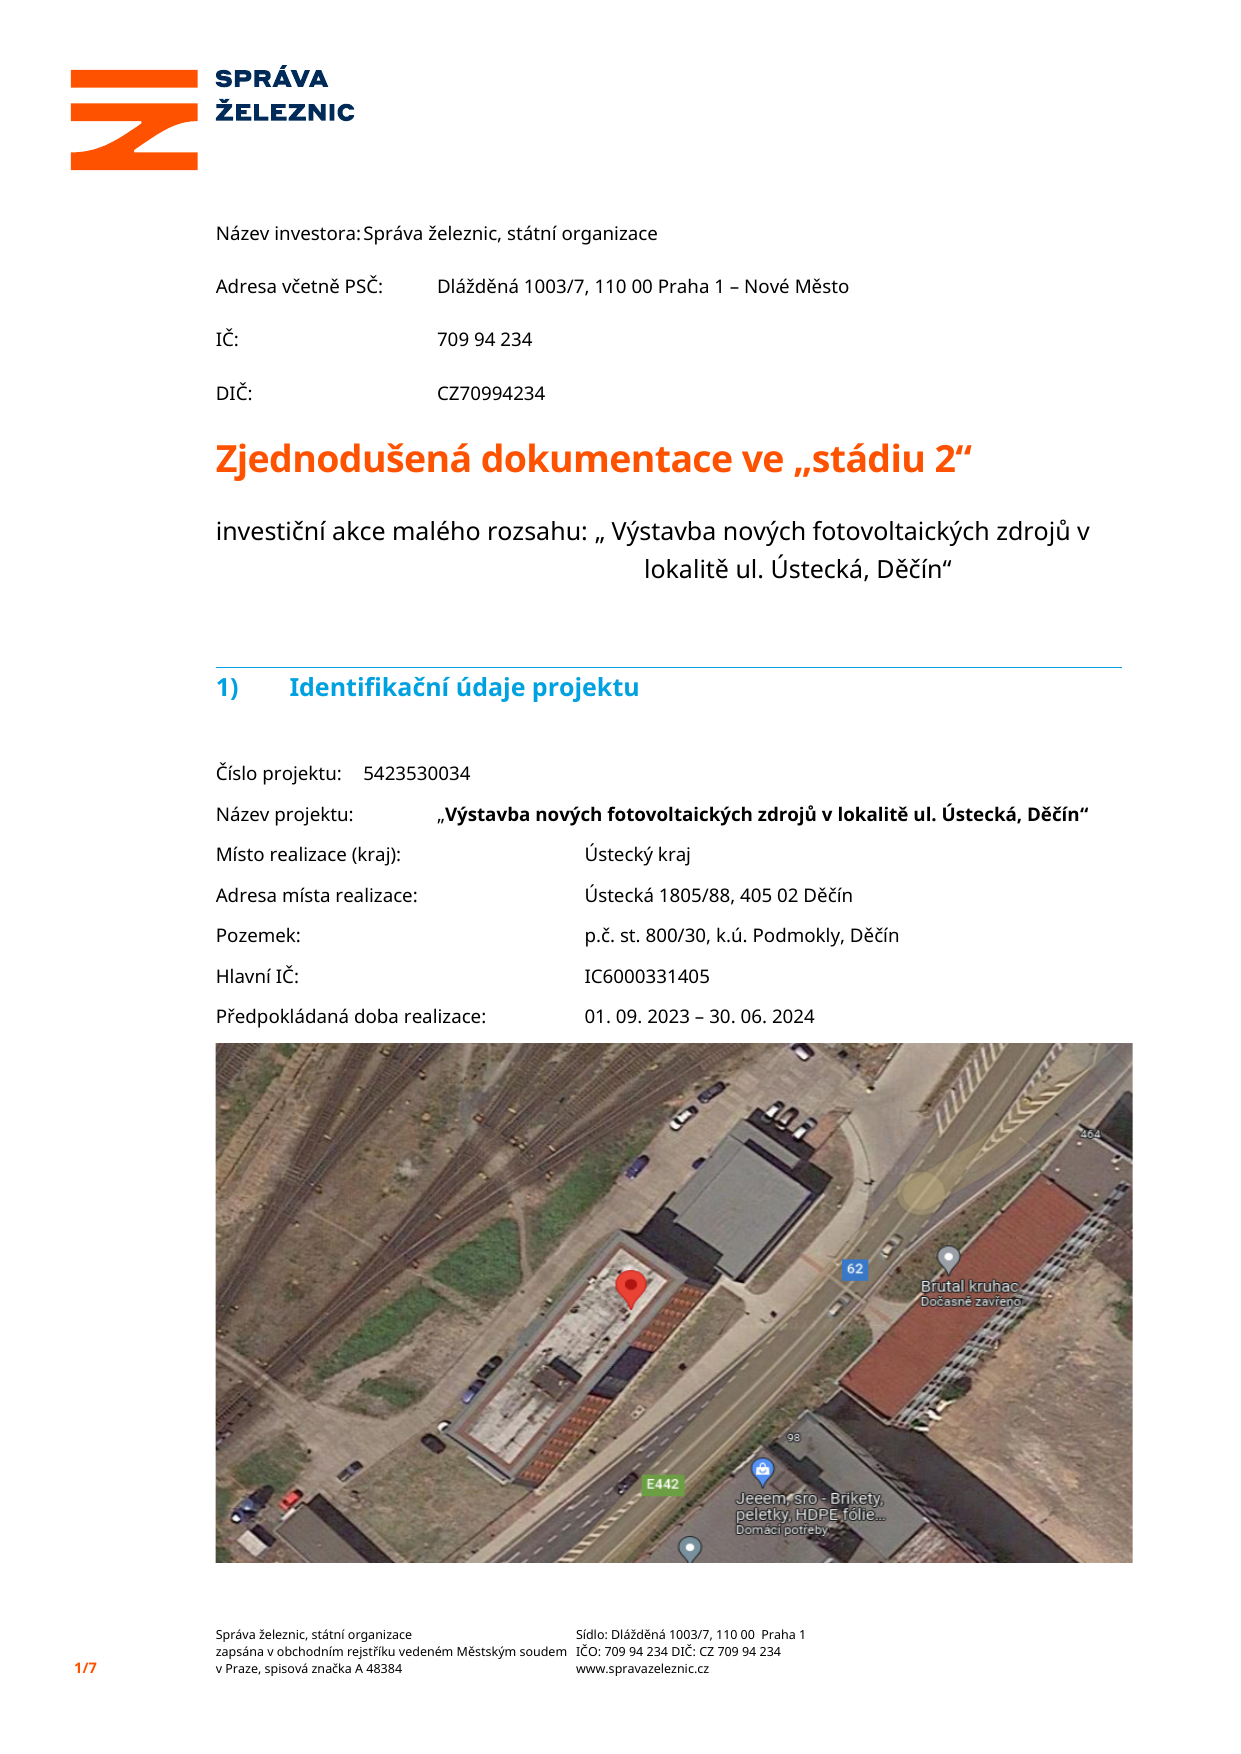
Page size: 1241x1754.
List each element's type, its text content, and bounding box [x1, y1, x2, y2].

picture [215, 1043, 1133, 1563]
text Název projektu: „Výstavba nových fotovoltaických zdrojů v lokalitě ul. Ústecká, Děčín“ [216, 801, 1122, 826]
text investiční akce malého rozsahu: [216, 514, 1122, 585]
text Adresa včetně PSČ: Dlážděná 1003/7, 110 00 Praha 1 – Nové Město [216, 274, 1122, 299]
text Předpokládaná doba realizace: 01. 09. 2023 – 30. 06. 2024 [216, 1003, 1122, 1029]
text Zjednodušená dokumentace ve „stádiu 2“ [216, 433, 1122, 484]
text Místo realizace (kraj): Ústecký kraj [216, 841, 1122, 867]
text Pozemek: p.č. st. 800/30, k.ú. Podmokly, Děčín [216, 922, 1122, 948]
text Číslo projektu: 5423530034 [216, 760, 1122, 786]
text DIČ: CZ70994234 [216, 380, 1122, 405]
text IČ: 709 94 234 [216, 327, 1122, 352]
text Hlavní IČ: IC6000331405 [216, 963, 1122, 988]
subtitle 1) Identifikační údaje projektu [216, 668, 1122, 704]
text Název investora: Správa železnic, státní organizace [216, 221, 1122, 246]
text Adresa místa realizace: Ústecká 1805/88, 405 02 Děčín [216, 882, 1122, 907]
